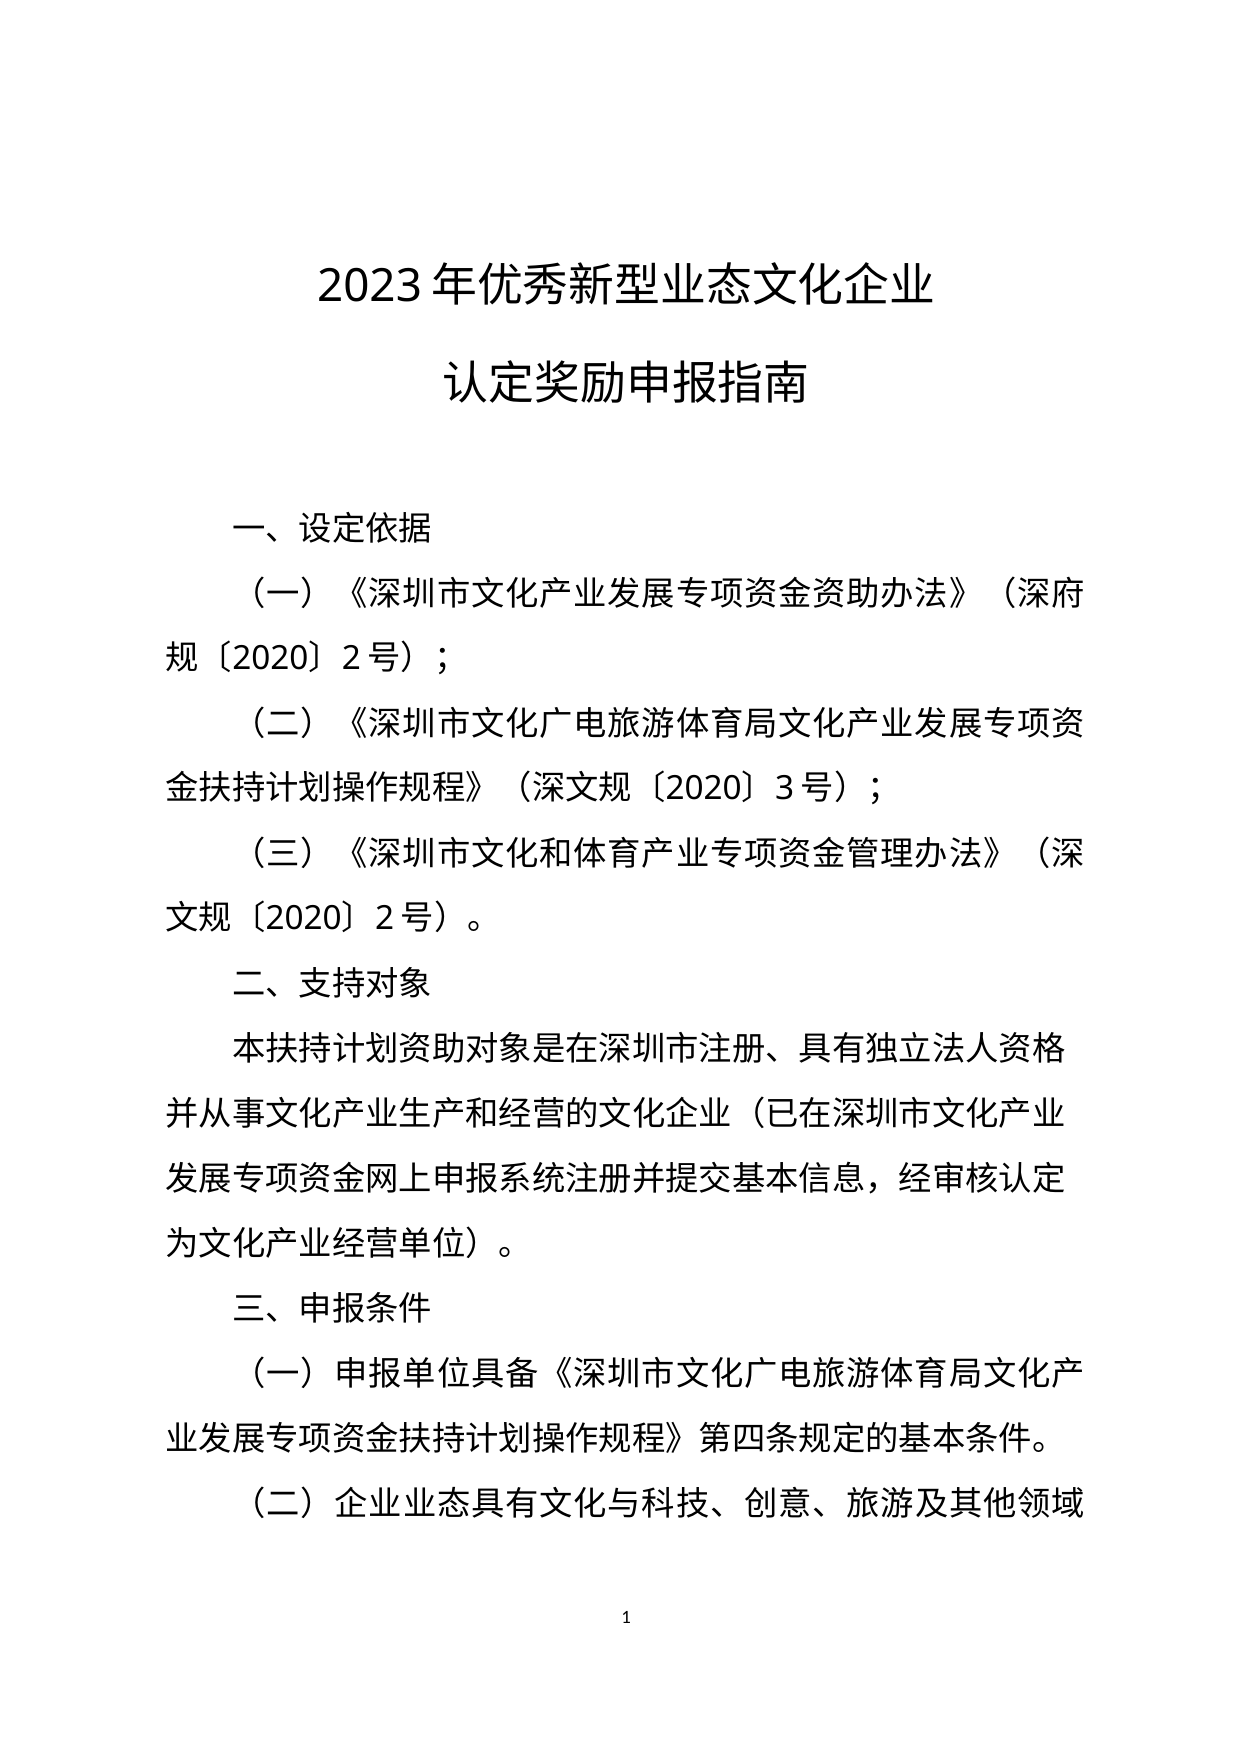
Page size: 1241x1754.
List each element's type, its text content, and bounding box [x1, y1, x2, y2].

text （一）《深圳市文化产业发展专项资金资助办法》（深府规〔2020〕2号）； [165, 558, 1087, 688]
text （一）申报单位具备《深圳市文化广电旅游体育局文化产业发展专项资金扶持计划操作规程》第四条规定的基本条件。 [165, 1338, 1087, 1468]
text 2023年优秀新型业态文化企业 [165, 233, 1087, 330]
text （三）《深圳市文化和体育产业专项资金管理办法》（深文规〔2020〕2号）。 [165, 818, 1087, 948]
text （二）《深圳市文化广电旅游体育局文化产业发展专项资金扶持计划操作规程》（深文规〔2020〕3号）； [165, 688, 1087, 818]
text 二、支持对象 [165, 948, 1087, 1013]
text 三、申报条件 [165, 1273, 1087, 1338]
text 认定奖励申报指南 [165, 330, 1087, 428]
text 本扶持计划资助对象是在深圳市注册、具有独立法人资格并从事文化产业生产和经营的文化企业（已在深圳市文化产业发展专项资金网上申报系统注册并提交基本信息，经审核认定为文化产业经营单位）。 [165, 1013, 1087, 1273]
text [165, 1468, 1087, 1533]
text 一、设定依据 [165, 493, 1087, 558]
